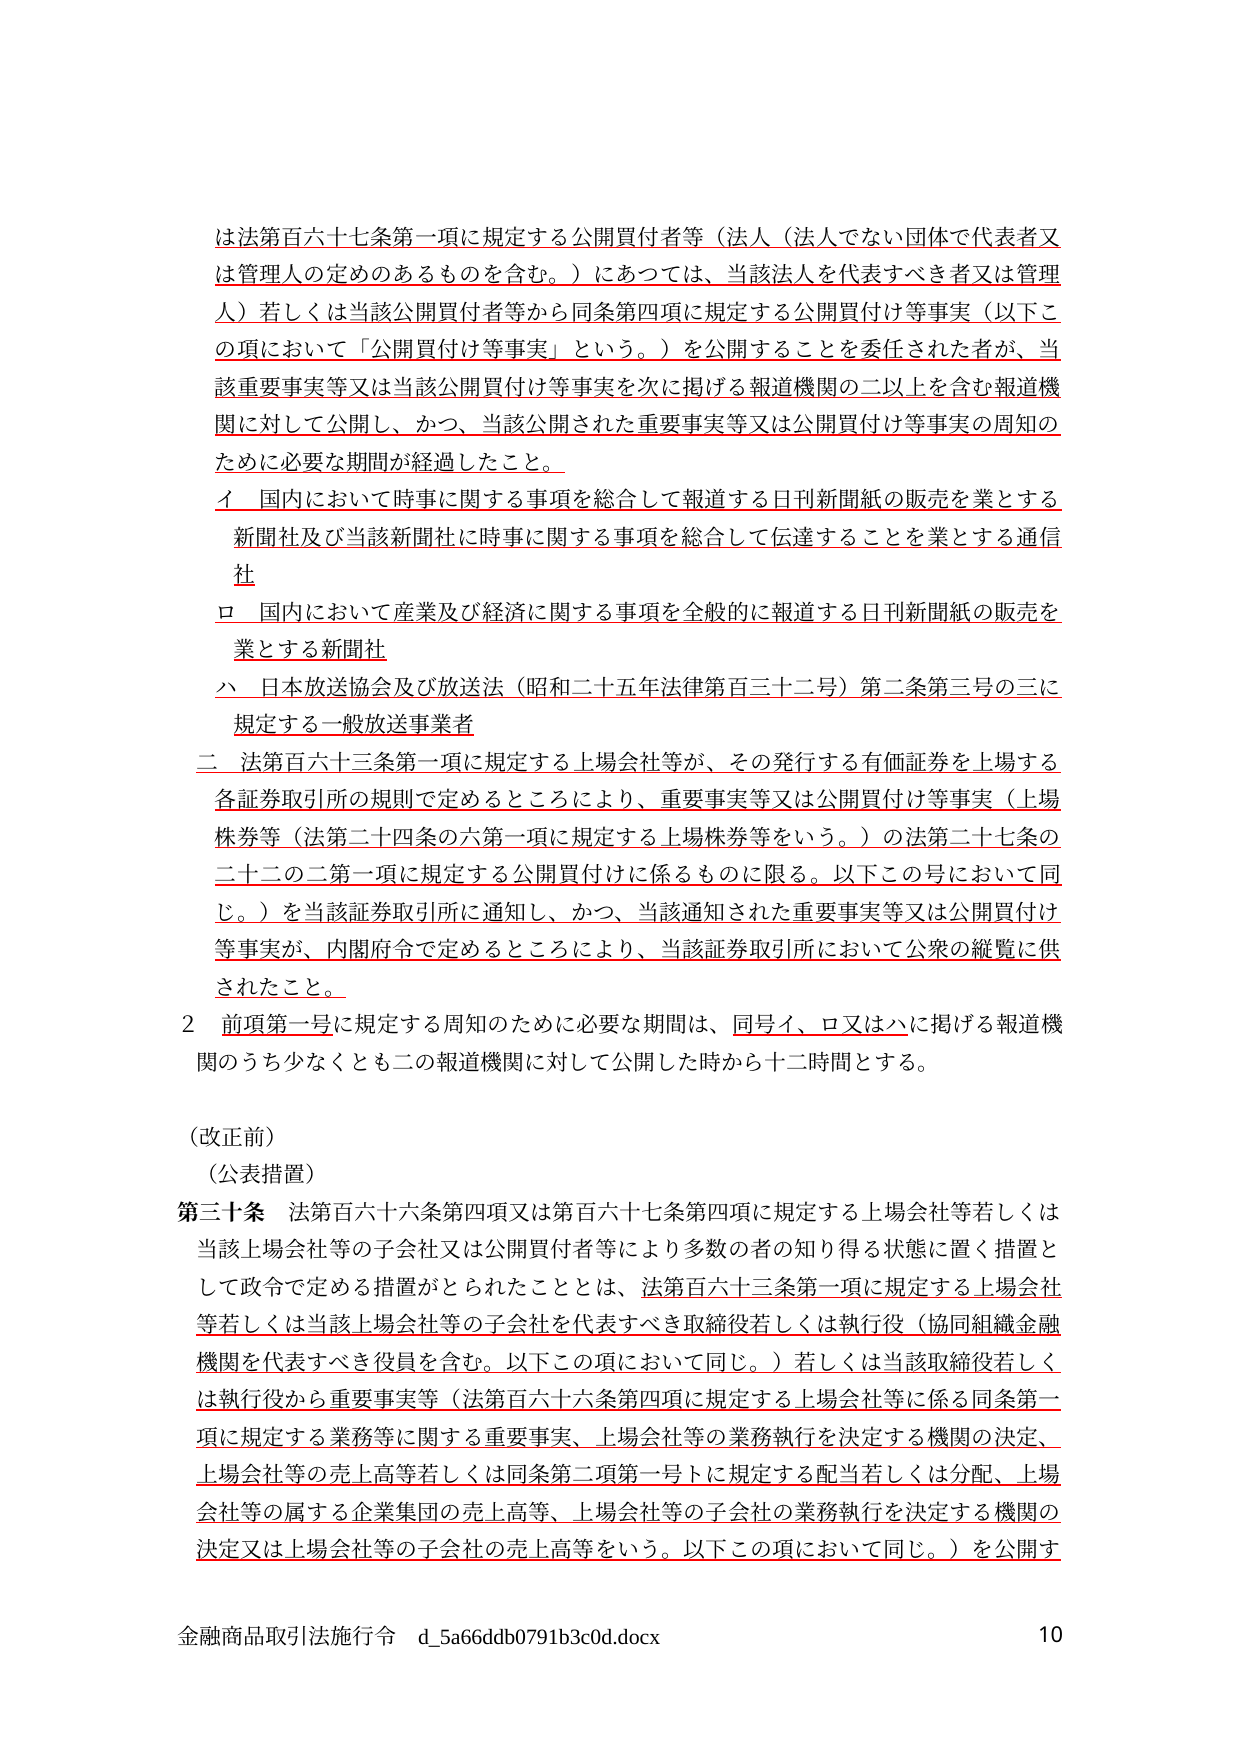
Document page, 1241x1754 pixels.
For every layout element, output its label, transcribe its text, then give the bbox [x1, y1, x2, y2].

text ２ 前項第一号に規定する周知のために必要な期間は、同号イ、ロ又はハに掲げる報道機関のうち少なくとも二の報道機関に対して公開した時から十二時間とする。 [177, 1004, 1063, 1079]
text 二 法第百六十三条第一項に規定する上場会社等が、その発行する有価証券を上場する各証券取引所の規則で定めるところにより、重要事実等又は公開買付け等事実（上場株券等（法第二十四条の六第一項に規定する上場株券等をいう。）の法第二十七条の二十二の二第一項に規定する公開買付けに係るものに限る。以下この号において同じ。）を当該証券取引所に通知し、かつ、当該通知された重要事実等又は公開買付け等事実が、内閣府令で定めるところにより、当該証券取引所において公衆の縦覧に供されたこと。 [196, 742, 1063, 1004]
text （改正前） [177, 1117, 1063, 1154]
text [177, 1192, 1063, 1567]
text ハ 日本放送協会及び放送法（昭和二十五年法律第百三十二号）第二条第三号の三に規定する一般放送事業者 [215, 667, 1063, 742]
text イ 国内において時事に関する事項を総合して報道する日刊新聞紙の販売を業とする新聞社及び当該新聞社に時事に関する事項を総合して伝達することを業とする通信社 [215, 479, 1063, 592]
text ロ 国内において産業及び経済に関する事項を全般的に報道する日刊新聞紙の販売を業とする新聞社 [215, 592, 1063, 667]
text （公表措置） [196, 1154, 1063, 1192]
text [196, 217, 1063, 479]
